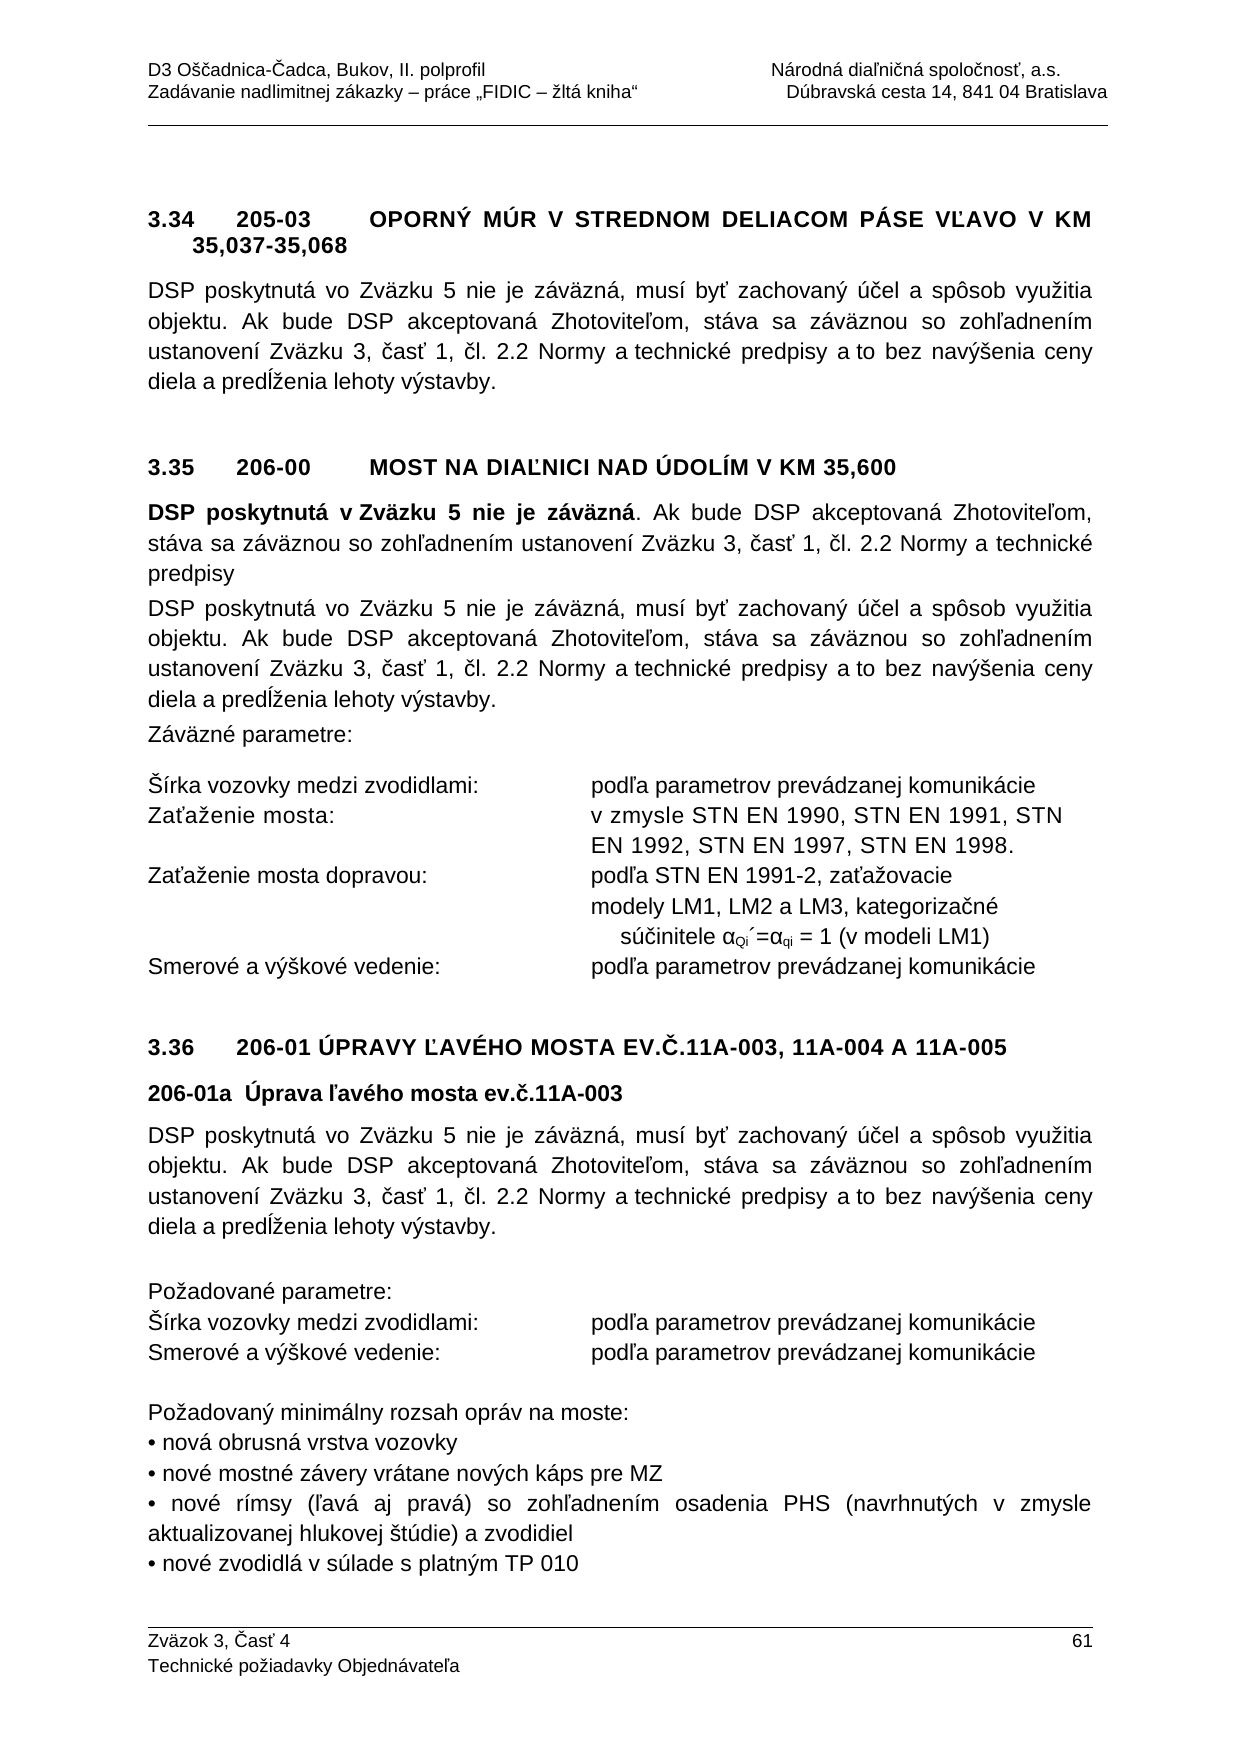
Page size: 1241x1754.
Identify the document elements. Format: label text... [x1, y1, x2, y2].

text 206-01a Úprava ľavého mosta ev.č.11A-003 [148, 1079, 1093, 1106]
text • nová obrusná vrstva vozovky [148, 1429, 1093, 1456]
text • nové zvodidlá v súlade s platným TP 010 [148, 1550, 1093, 1576]
text modely LM1, LM2 a LM3, kategorizačné súčinitele αQi´=αqi = 1 (v modeli LM1) [148, 893, 1093, 949]
subtitle 206-01 Úpravy ľavého mosta ev.č.11A-003, 11A-004 a 11A-005 [148, 1034, 1093, 1061]
text • nové mostné závery vrátane nových káps pre MZ [148, 1459, 1093, 1486]
subtitle 205-03 Oporný múr v strednom deliacom páse vľavo v km 35,037-35,068 [148, 206, 1093, 259]
subtitle 206-00 Most na diaľnici nad údolím v km 35,600 [148, 454, 1093, 481]
text DSP poskytnutá v Zväzku 5 nie je záväzná. Ak bude DSP akceptovaná Zhotoviteľom, stáva sa záväznou so zohľadnením ustanovení Zväzku 3, časť 1, čl. 2.2 Normy a technické predpisy [148, 499, 1093, 586]
text Zaťaženie mosta dopravou: podľa STN EN 1991-2, zaťažovacie [148, 862, 1093, 889]
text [148, 277, 1093, 394]
text Šírka vozovky medzi zvodidlami: podľa parametrov prevádzanej komunikácie [148, 1308, 1093, 1335]
text Smerové a výškové vedenie: podľa parametrov prevádzanej komunikácie [148, 1339, 1093, 1365]
text Zaťaženie mosta: v zmysle STN EN 1990, STN EN 1991, STN EN 1992, STN EN 1997, STN EN 1998. [148, 802, 1093, 859]
text • nové rímsy (ľavá aj pravá) so zohľadnením osadenia PHS (navrhnutých v zmysle aktualizovanej hlukovej štúdie) a zvodidiel [148, 1490, 1093, 1546]
text Požadovaný minimálny rozsah opráv na moste: [148, 1399, 1093, 1425]
text Šírka vozovky medzi zvodidlami: podľa parametrov prevádzanej komunikácie [148, 772, 1093, 798]
text Záväzné parametre: [148, 721, 1093, 747]
text Požadované parametre: [148, 1278, 1093, 1304]
text Smerové a výškové vedenie: podľa parametrov prevádzanej komunikácie [148, 953, 1093, 979]
